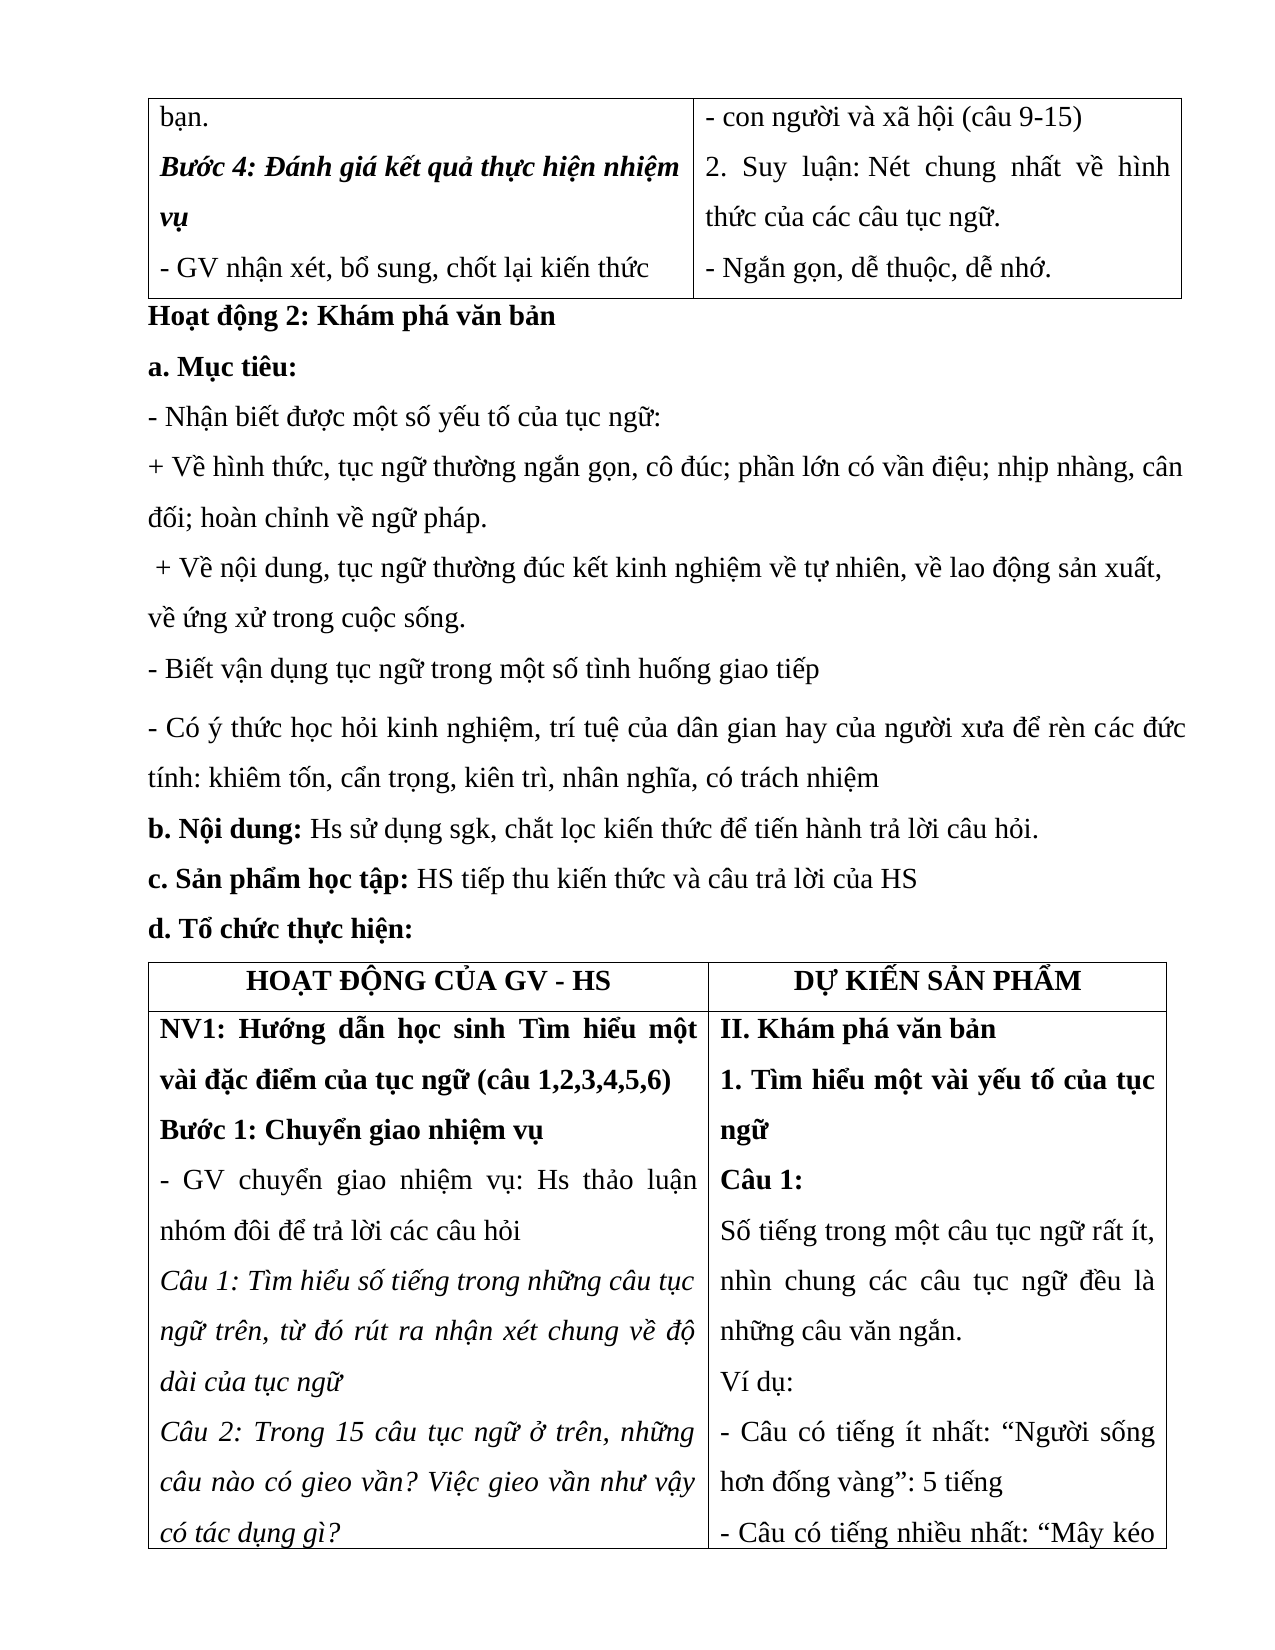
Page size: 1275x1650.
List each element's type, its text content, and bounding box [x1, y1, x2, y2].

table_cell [709, 1012, 1166, 1548]
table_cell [149, 1012, 708, 1548]
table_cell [694, 99, 1181, 297]
text + Về nội dung, tục ngữ thường đúc kết kinh nghiệm về tự nhiên, về lao động sản xuất, về ứng xử trong cuộc sống. [148, 550, 1186, 634]
text - Nhận biết được một số yếu tố của tục ngữ: [148, 399, 1186, 433]
text Hoạt động 2: Khám phá văn bản [148, 298, 1186, 332]
text d. Tổ chức thực hiện: [148, 911, 1186, 945]
table_header DỰ KIẾN SẢN PHẨM [709, 963, 1166, 1011]
text - Biết vận dụng tục ngữ trong một số tình huống giao tiếp [148, 651, 1186, 684]
text b. Nội dung: Hs sử dụng sgk, chắt lọc kiến thức để tiến hành trả lời câu hỏi. [148, 811, 1186, 844]
text - Có ý thức học hỏi kinh nghiệm, trí tuệ của dân gian hay của người xưa để rèn các đức tính: khiêm tốn, cẩn trọng, kiên trì, nhân nghĩa, có trách nhiệm [148, 710, 1186, 794]
table_header HOẠT ĐỘNG CỦA GV - HS [149, 963, 708, 1011]
text a. Mục tiêu: [148, 349, 1186, 382]
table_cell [149, 99, 693, 297]
text c. Sản phẩm học tập: HS tiếp thu kiến thức và câu trả lời của HS [148, 861, 1186, 894]
text + Về hình thức, tục ngữ thường ngắn gọn, cô đúc; phần lớn có vần điệu; nhịp nhàng, cân đối; hoàn chỉnh về ngữ pháp. [148, 449, 1186, 533]
